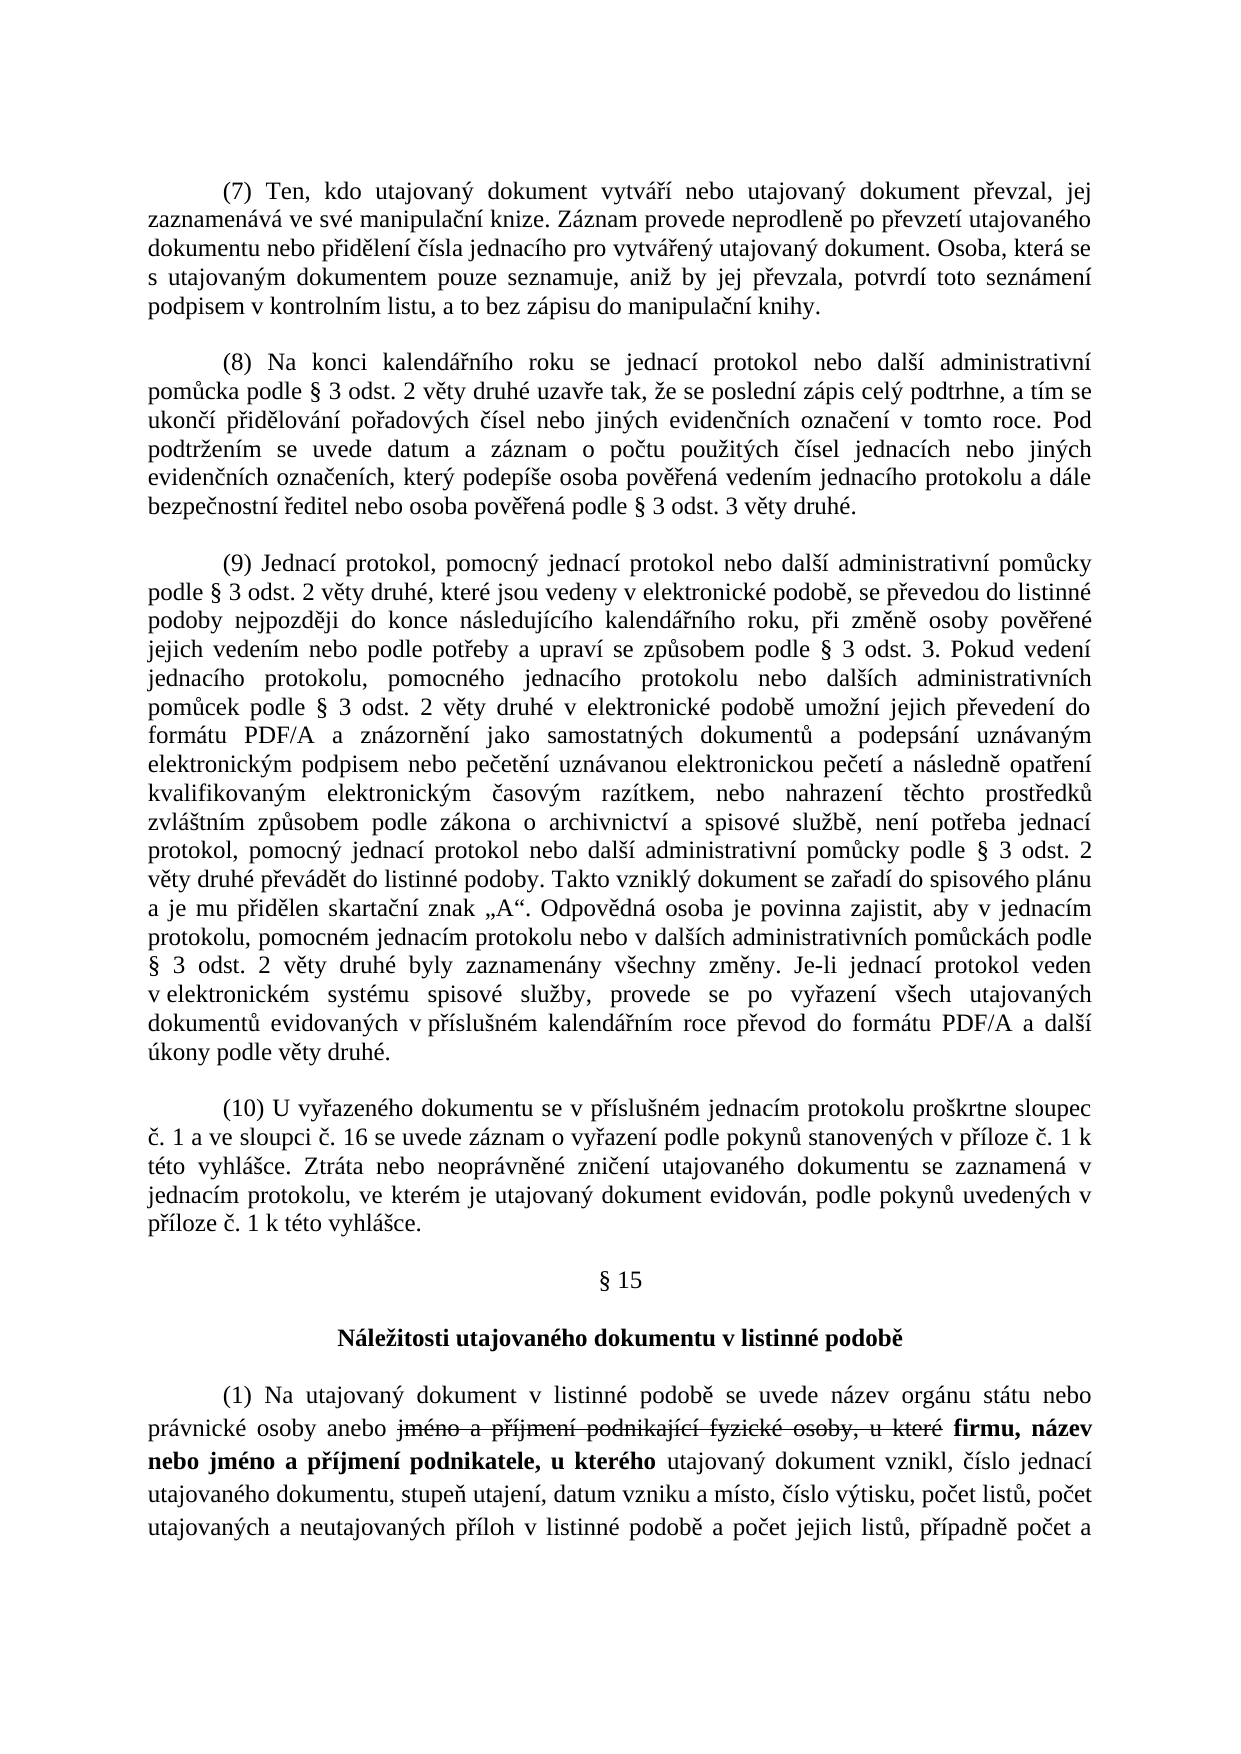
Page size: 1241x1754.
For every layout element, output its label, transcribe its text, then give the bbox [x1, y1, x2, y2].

text (7) Ten, kdo utajovaný dokument vytváří nebo utajovaný dokument převzal, jej zaznamenává ve své manipulační knize. Záznam provede neprodleně po převzetí utajovaného dokumentu nebo přidělení čísla jednacího pro vytvářený utajovaný dokument. Osoba, která se s utajovaným dokumentem pouze seznamuje, aniž by jej převzala, potvrdí toto seznámení podpisem v kontrolním listu, a to bez zápisu do manipulační knihy. [148, 176, 1092, 319]
text Náležitosti utajovaného dokumentu v listinné podobě [148, 1323, 1092, 1352]
text (8) Na konci kalendářního roku se jednací protokol nebo další administrativní pomůcka podle § 3 odst. 2 věty druhé uzavře tak, že se poslední zápis celý podtrhne, a tím se ukončí přidělování pořadových čísel nebo jiných evidenčních označení v tomto roce. Pod podtržením se uvede datum a záznam o počtu použitých čísel jednacích nebo jiných evidenčních označeních, který podepíše osoba pověřená vedením jednacího protokolu a dále bezpečnostní ředitel nebo osoba pověřená podle § 3 odst. 3 věty druhé. [148, 347, 1092, 520]
text (9) Jednací protokol, pomocný jednací protokol nebo další administrativní pomůcky podle § 3 odst. 2 věty druhé, které jsou vedeny v elektronické podobě, se převedou do listinné podoby nejpozději do konce následujícího kalendářního roku, při změně osoby pověřené jejich vedením nebo podle potřeby a upraví se způsobem podle § 3 odst. 3. Pokud vedení jednacího protokolu, pomocného jednacího protokolu nebo dalších administrativních pomůcek podle § 3 odst. 2 věty druhé v elektronické podobě umožní jejich převedení do formátu PDF/A a znázornění jako samostatných dokumentů a podepsání uznávaným elektronickým podpisem nebo pečetění uznávanou elektronickou pečetí a následně opatření kvalifikovaným elektronickým časovým razítkem, nebo nahrazení těchto prostředků zvláštním způsobem podle zákona o archivnictví a spisové službě, není potřeba jednací protokol, pomocný jednací protokol nebo další administrativní pomůcky podle § 3 odst. 2 věty druhé převádět do listinné podoby. Takto vzniklý dokument se zařadí do spisového plánu a je mu přidělen skartační znak „A“. Odpovědná osoba je povinna zajistit, aby v jednacím protokolu, pomocném jednacím protokolu nebo v dalších administrativních pomůckách podle § 3 odst. 2 věty druhé byly zaznamenány všechny změny. Je-li jednací protokol veden v elektronickém systému spisové služby, provede se po vyřazení všech utajovaných dokumentů evidovaných v příslušném kalendářním roce převod do formátu PDF/A a další úkony podle věty druhé. [148, 548, 1092, 1066]
text § 15 [148, 1265, 1092, 1294]
text (10) U vyřazeného dokumentu se v příslušném jednacím protokolu proškrtne sloupec č. 1 a ve sloupci č. 16 se uvede záznam o vyřazení podle pokynů stanovených v příloze č. 1 k této vyhlášce. Ztráta nebo neoprávněné zničení utajovaného dokumentu se zaznamená v jednacím protokolu, ve kterém je utajovaný dokument evidován, podle pokynů uvedených v příloze č. 1 k této vyhlášce. [148, 1093, 1092, 1237]
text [148, 1380, 1092, 1541]
